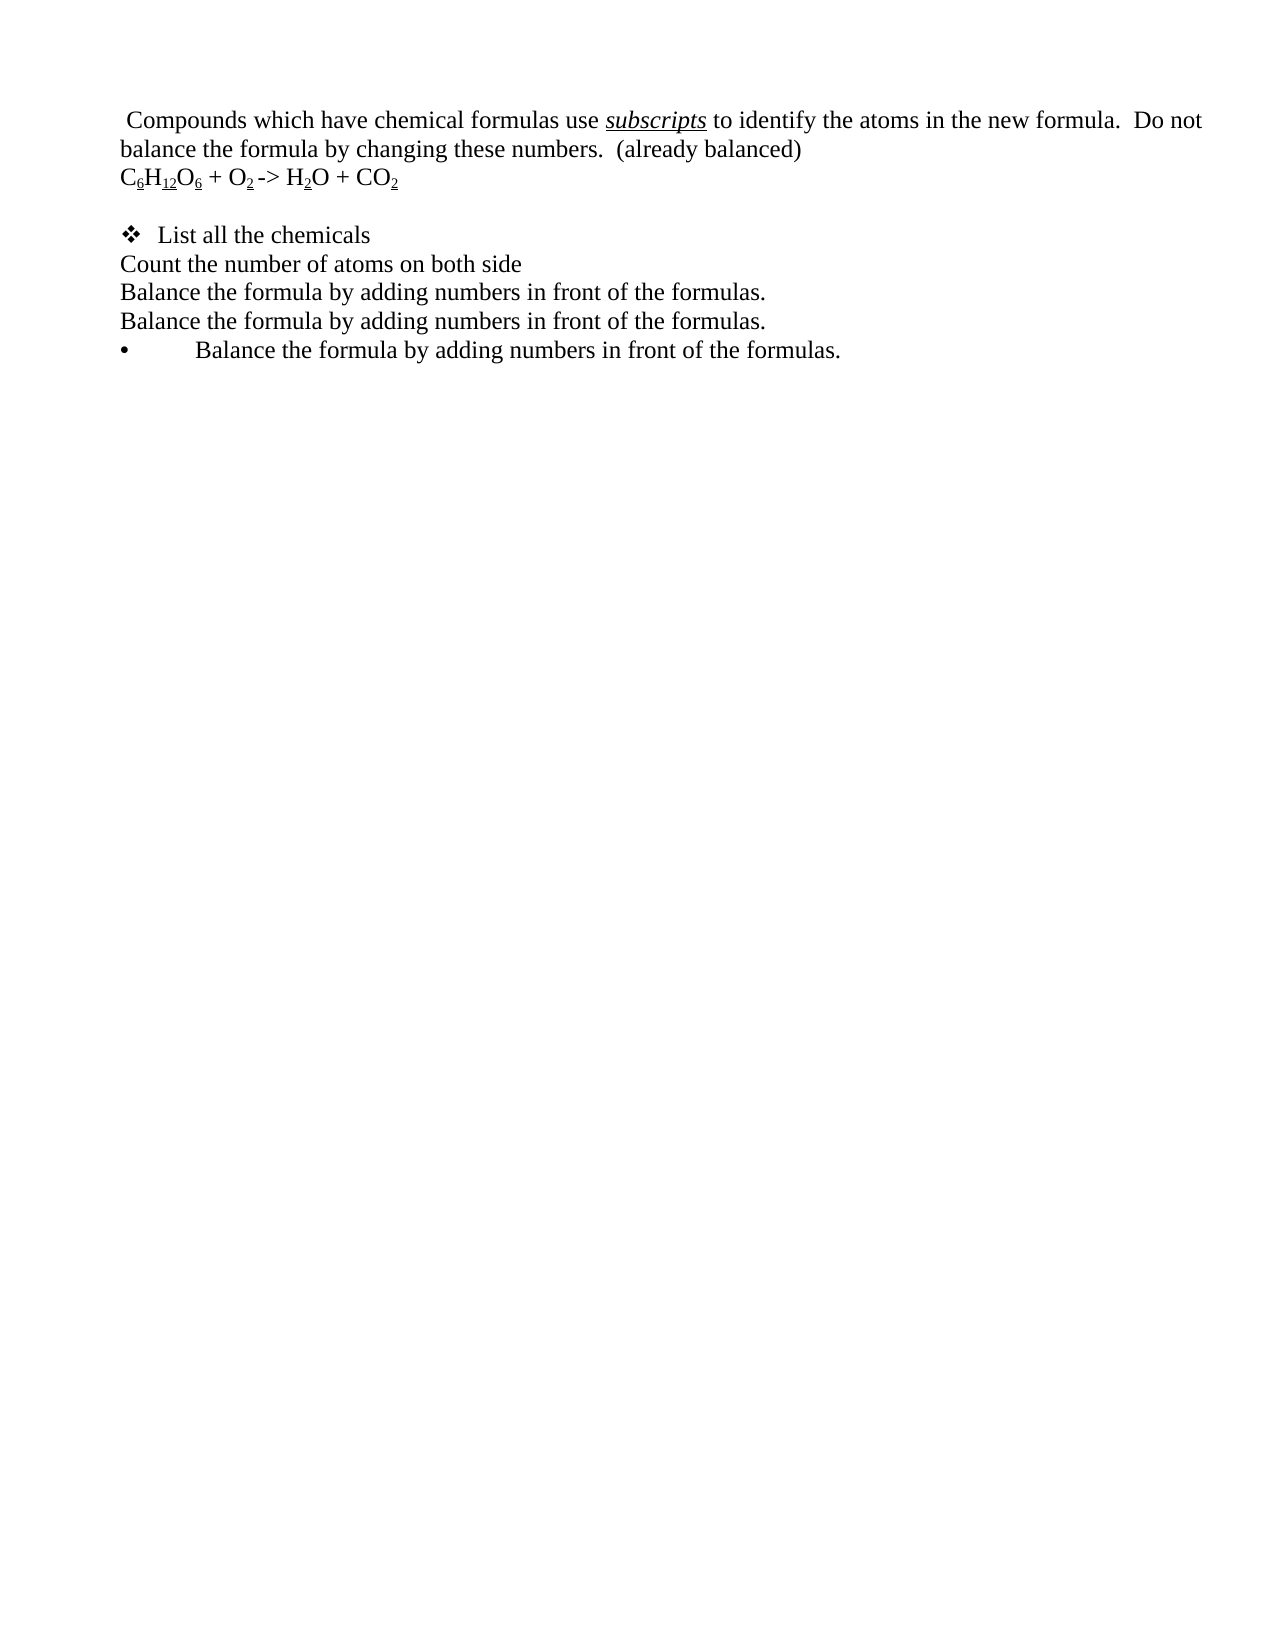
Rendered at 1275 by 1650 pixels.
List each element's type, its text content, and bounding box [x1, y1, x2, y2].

text C6H12O6 + O2 -> H2O + CO2 [120, 162, 1170, 191]
list List all the chemicals [120, 220, 1170, 249]
list Balance the formula by adding numbers in front of the formulas. [120, 335, 1170, 364]
text Compounds which have chemical formulas use subscripts to identify the atoms in the new formula. Do not balance the formula by changing these numbers. (already balanced) [120, 105, 1264, 162]
text Balance the formula by adding numbers in front of the formulas. [120, 306, 1170, 335]
text Balance the formula by adding numbers in front of the formulas. [120, 277, 1170, 306]
text Count the number of atoms on both side [120, 249, 1170, 277]
